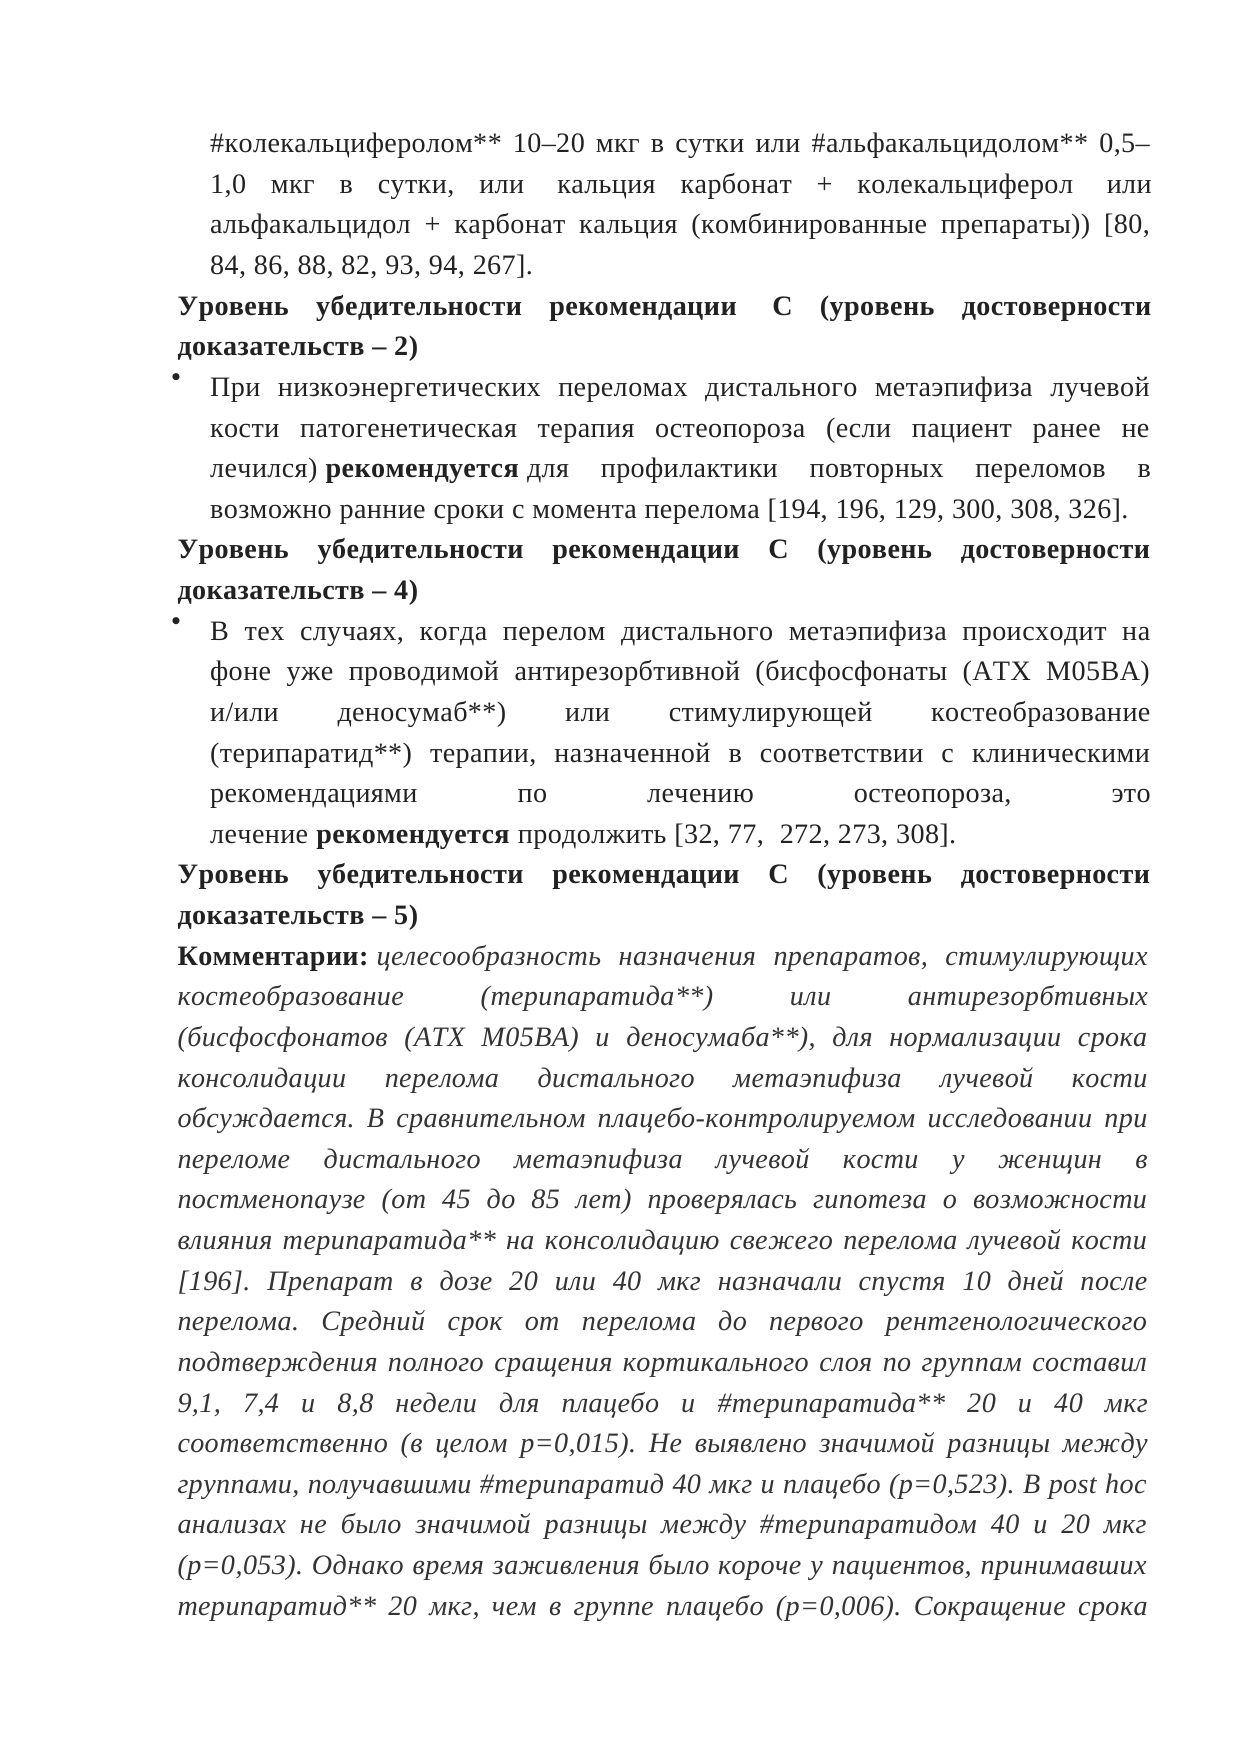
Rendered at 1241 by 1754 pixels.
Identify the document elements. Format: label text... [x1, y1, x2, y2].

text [177, 931, 1152, 1621]
text Уровень убедительности рекомендации С (уровень достоверности доказательств – 5) [177, 849, 1152, 931]
text Уровень убедительности рекомендации С (уровень достоверности доказательств – 2) [177, 281, 1152, 362]
list При низкоэнергетических переломах дистального метаэпифиза лучевой кости патогенетическая терапия остеопороза (если пациент ранее не лечился) рекомендуется для профилактики повторных переломов в возможно ранние сроки с момента перелома [194, 196, 129, 300, 308, 326]. [172, 362, 1152, 524]
list В тех случаях, когда перелом дистального метаэпифиза происходит на фоне уже проводимой антирезорбтивной (бисфосфонаты (АТХ M05BA) и/или деносумаб**) или стимулирующей костеобразование (терипаратид**) терапии, назначенной в соответствии с клиническими рекомендациями по лечению остеопороза, это лечение рекомендуется продолжить [32, 77, 272, 273, 308]. [172, 606, 1152, 849]
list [172, 118, 1152, 281]
text Уровень убедительности рекомендации С (уровень достоверности доказательств – 4) [177, 524, 1152, 606]
